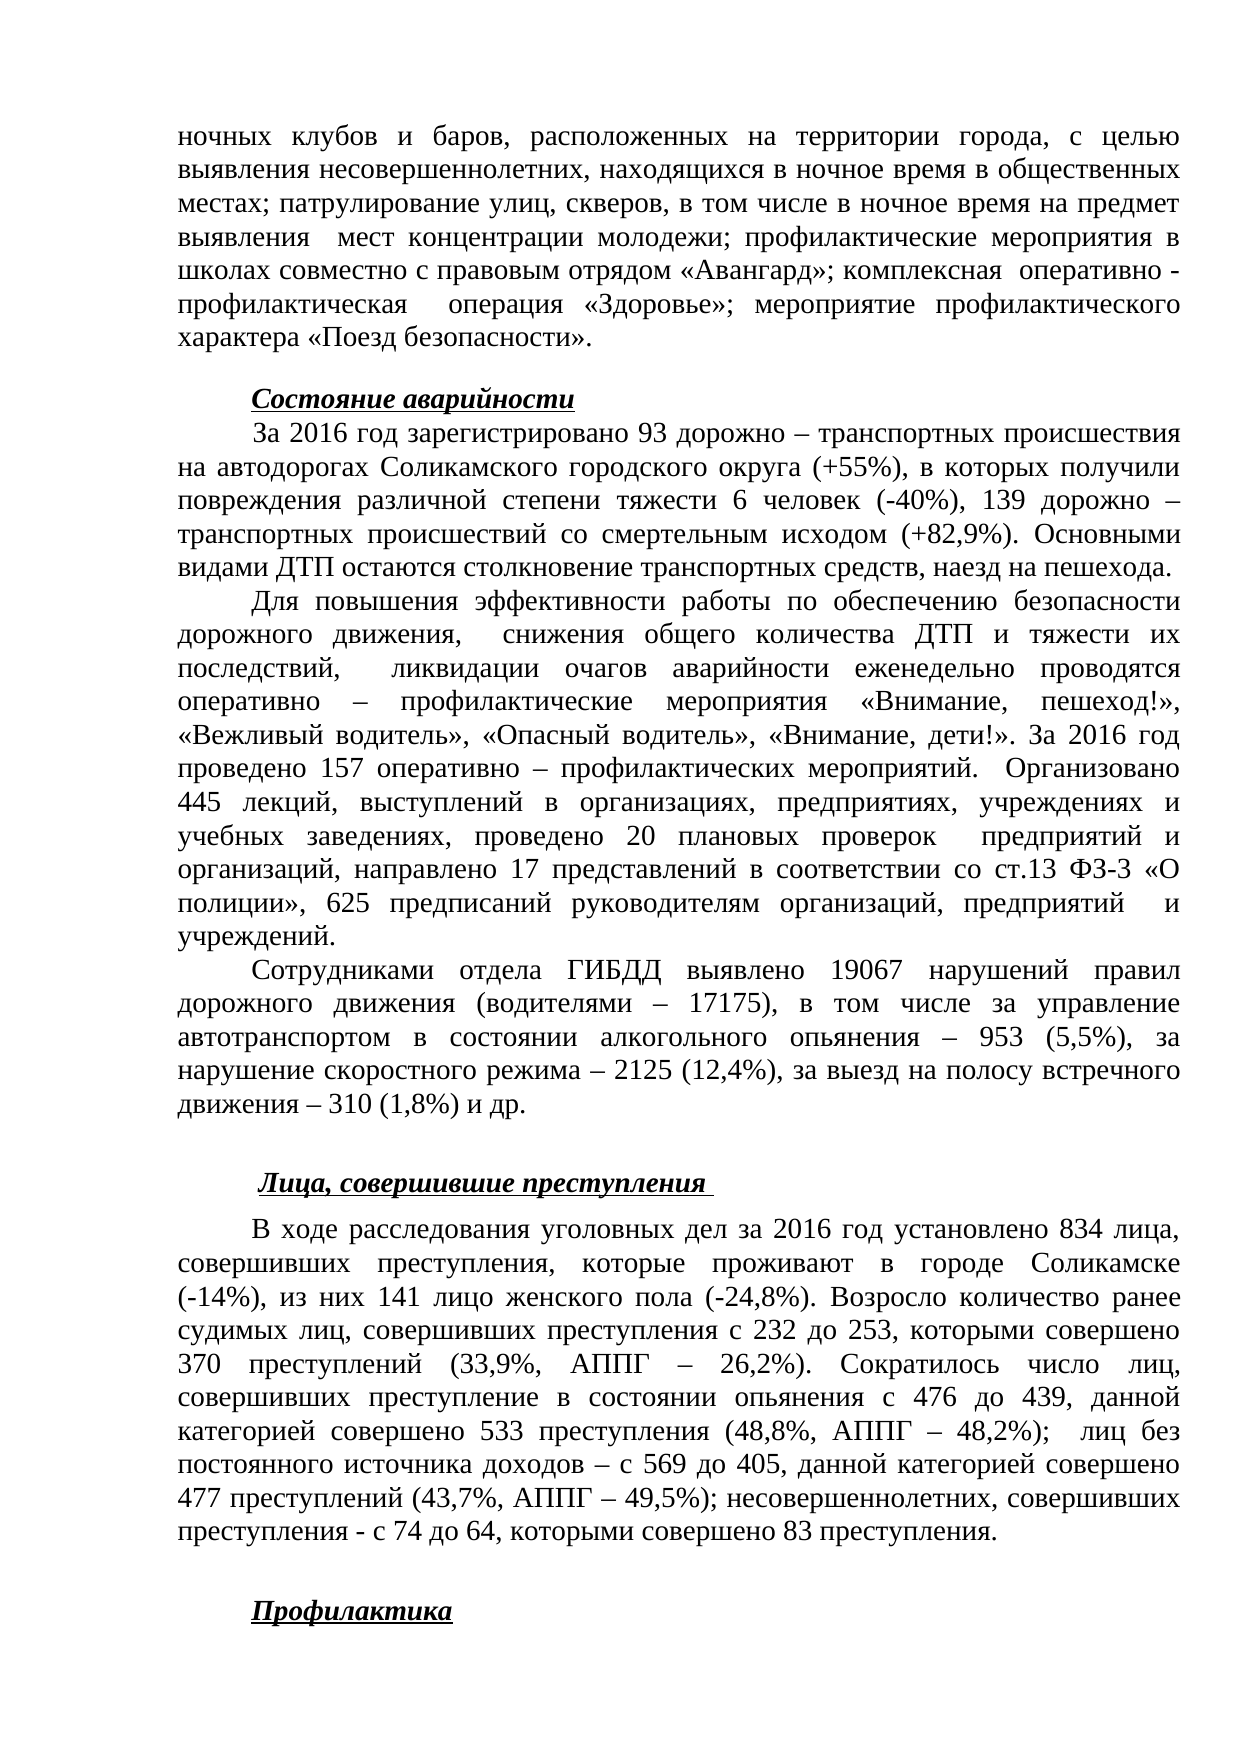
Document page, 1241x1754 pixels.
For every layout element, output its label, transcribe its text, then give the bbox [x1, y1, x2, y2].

text Профилактика [177, 1593, 1181, 1627]
text Лица, совершившие преступления [177, 1166, 1181, 1199]
text За 2016 год зарегистрировано 93 дорожно – транспортных происшествия на автодорогах Соликамского городского округа (+55%), в которых получили повреждения различной степени тяжести 6 человек (-40%), 139 дорожно – транспортных происшествий со смертельным исходом (+82,9%). Основными видами ДТП остаются столкновение транспортных средств, наезд на пешехода. [177, 415, 1181, 583]
text Состояние аварийности [177, 382, 1181, 415]
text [177, 118, 1181, 353]
text Сотрудниками отдела ГИБДД выявлено 19067 нарушений правил дорожного движения (водителями – 17175), в том числе за управление автотранспортом в состоянии алкогольного опьянения – 953 (5,5%), за нарушение скоростного режима – 2125 (12,4%), за выезд на полосу встречного движения – 310 (1,8%) и др. [177, 952, 1181, 1119]
text В ходе расследования уголовных дел за 2016 год установлено 834 лица, совершивших преступления, которые проживают в городе Соликамске (-14%), из них 141 лицо женского пола (-24,8%). Возросло количество ранее судимых лиц, совершивших преступления с 232 до 253, которыми совершено 370 преступлений (33,9%, АППГ – 26,2%). Сократилось число лиц, совершивших преступление в состоянии опьянения с 476 до 439, данной категорией совершено 533 преступления (48,8%, АППГ – 48,2%); лиц без постоянного источника доходов – с 569 до 405, данной категорией совершено 477 преступлений (43,7%, АППГ – 49,5%); несовершеннолетних, совершивших преступления - с 74 до 64, которыми совершено 83 преступления. [177, 1212, 1181, 1547]
text Для повышения эффективности работы по обеспечению безопасности дорожного движения, снижения общего количества ДТП и тяжести их последствий, ликвидации очагов аварийности еженедельно проводятся оперативно – профилактические мероприятия «Внимание, пешеход!», «Вежливый водитель», «Опасный водитель», «Внимание, дети!». За 2016 год проведено 157 оперативно – профилактических мероприятий. Организовано 445 лекций, выступлений в организациях, предприятиях, учреждениях и учебных заведениях, проведено 20 плановых проверок предприятий и организаций, направлено 17 представлений в соответствии со ст.13 ФЗ-3 «О полиции», 625 предписаний руководителям организаций, предприятий и учреждений. [177, 583, 1181, 952]
